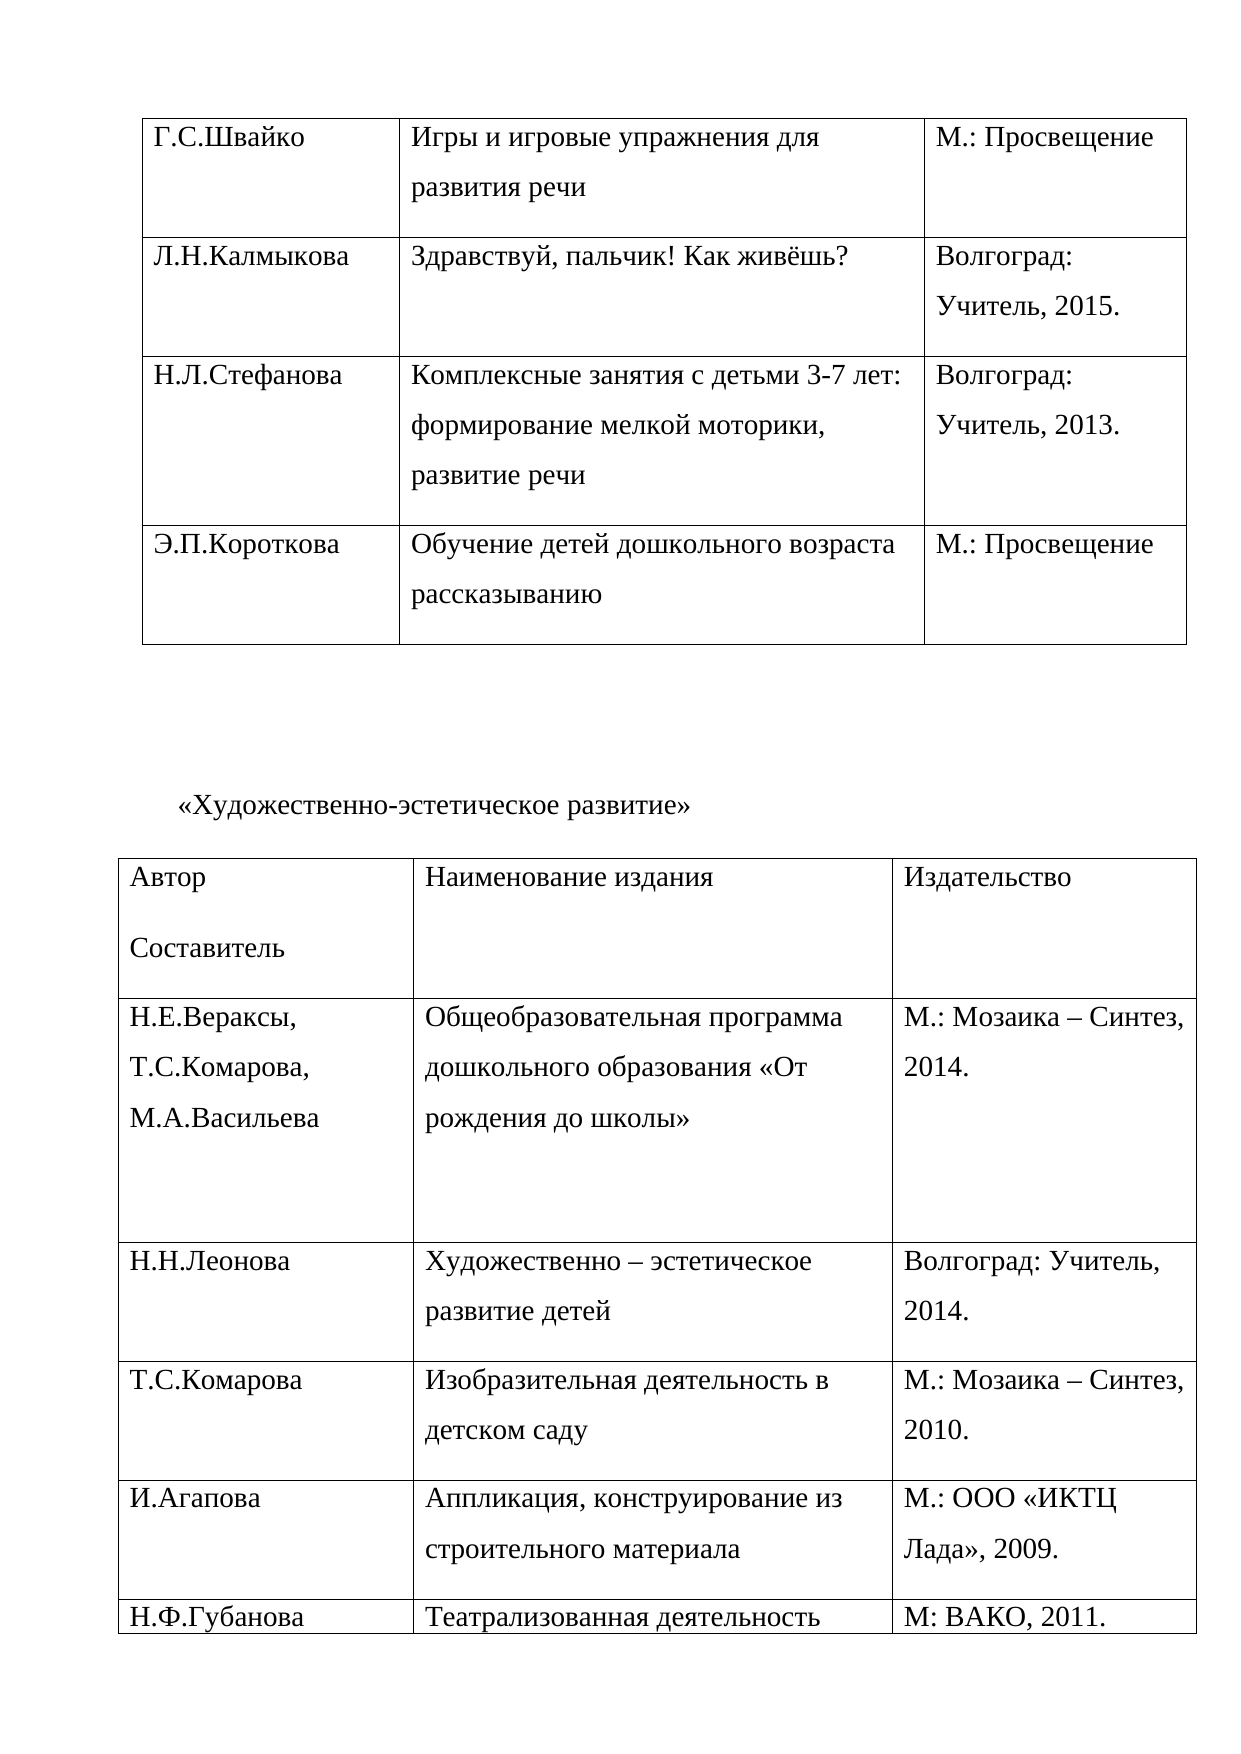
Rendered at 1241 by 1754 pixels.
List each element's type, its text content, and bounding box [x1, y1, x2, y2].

table_cell Н.Е.Вераксы, Т.С.Комарова, М.А.Васильева [119, 999, 413, 1242]
table_cell Комплексные занятия с детьми 3-7 лет: формирование мелкой моторики, развитие речи [400, 357, 924, 525]
table_cell Волгоград: Учитель, 2015. [925, 238, 1186, 356]
table_cell Н.Л.Стефанова [143, 357, 399, 525]
table_cell Обучение детей дошкольного возраста рассказыванию [400, 526, 924, 644]
table_cell Э.П.Короткова [143, 526, 399, 644]
table_cell М.: Просвещение [925, 526, 1186, 644]
table_cell Аппликация, конструирование из строительного материала [414, 1481, 892, 1598]
table_header Наименование издания [414, 859, 892, 998]
table_cell Г.С.Швайко [143, 119, 399, 237]
table_cell Т.С.Комарова [119, 1362, 413, 1479]
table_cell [414, 1600, 892, 1633]
table_cell Изобразительная деятельность в детском саду [414, 1362, 892, 1479]
table_cell Здравствуй, пальчик! Как живёшь? [400, 238, 924, 356]
table_cell М.: Просвещение [925, 119, 1186, 237]
table_cell М.: ООО «ИКТЦ Лада», 2009. [893, 1481, 1196, 1598]
table_cell М.: Мозаика – Синтез, 2010. [893, 1362, 1196, 1479]
table_cell Волгоград: Учитель, 2014. [893, 1243, 1196, 1361]
table_cell Игры и игровые упражнения для развития речи [400, 119, 924, 237]
table_cell Л.Н.Калмыкова [143, 238, 399, 356]
table_cell Волгоград: Учитель, 2013. [925, 357, 1186, 525]
text «Художественно-эстетическое развитие» [177, 787, 1152, 821]
table_cell Общеобразовательная программа дошкольного образования «От рождения до школы» [414, 999, 892, 1242]
table_header Автор Составитель [119, 859, 413, 998]
table_cell М: ВАКО, 2011. [893, 1600, 1196, 1633]
table_cell Н.Ф.Губанова [119, 1600, 413, 1633]
table_cell И.Агапова [119, 1481, 413, 1598]
table_cell М.: Мозаика – Синтез, 2014. [893, 999, 1196, 1242]
table_cell Художественно – эстетическое развитие детей [414, 1243, 892, 1361]
table_cell Н.Н.Леонова [119, 1243, 413, 1361]
table_header Издательство [893, 859, 1196, 998]
